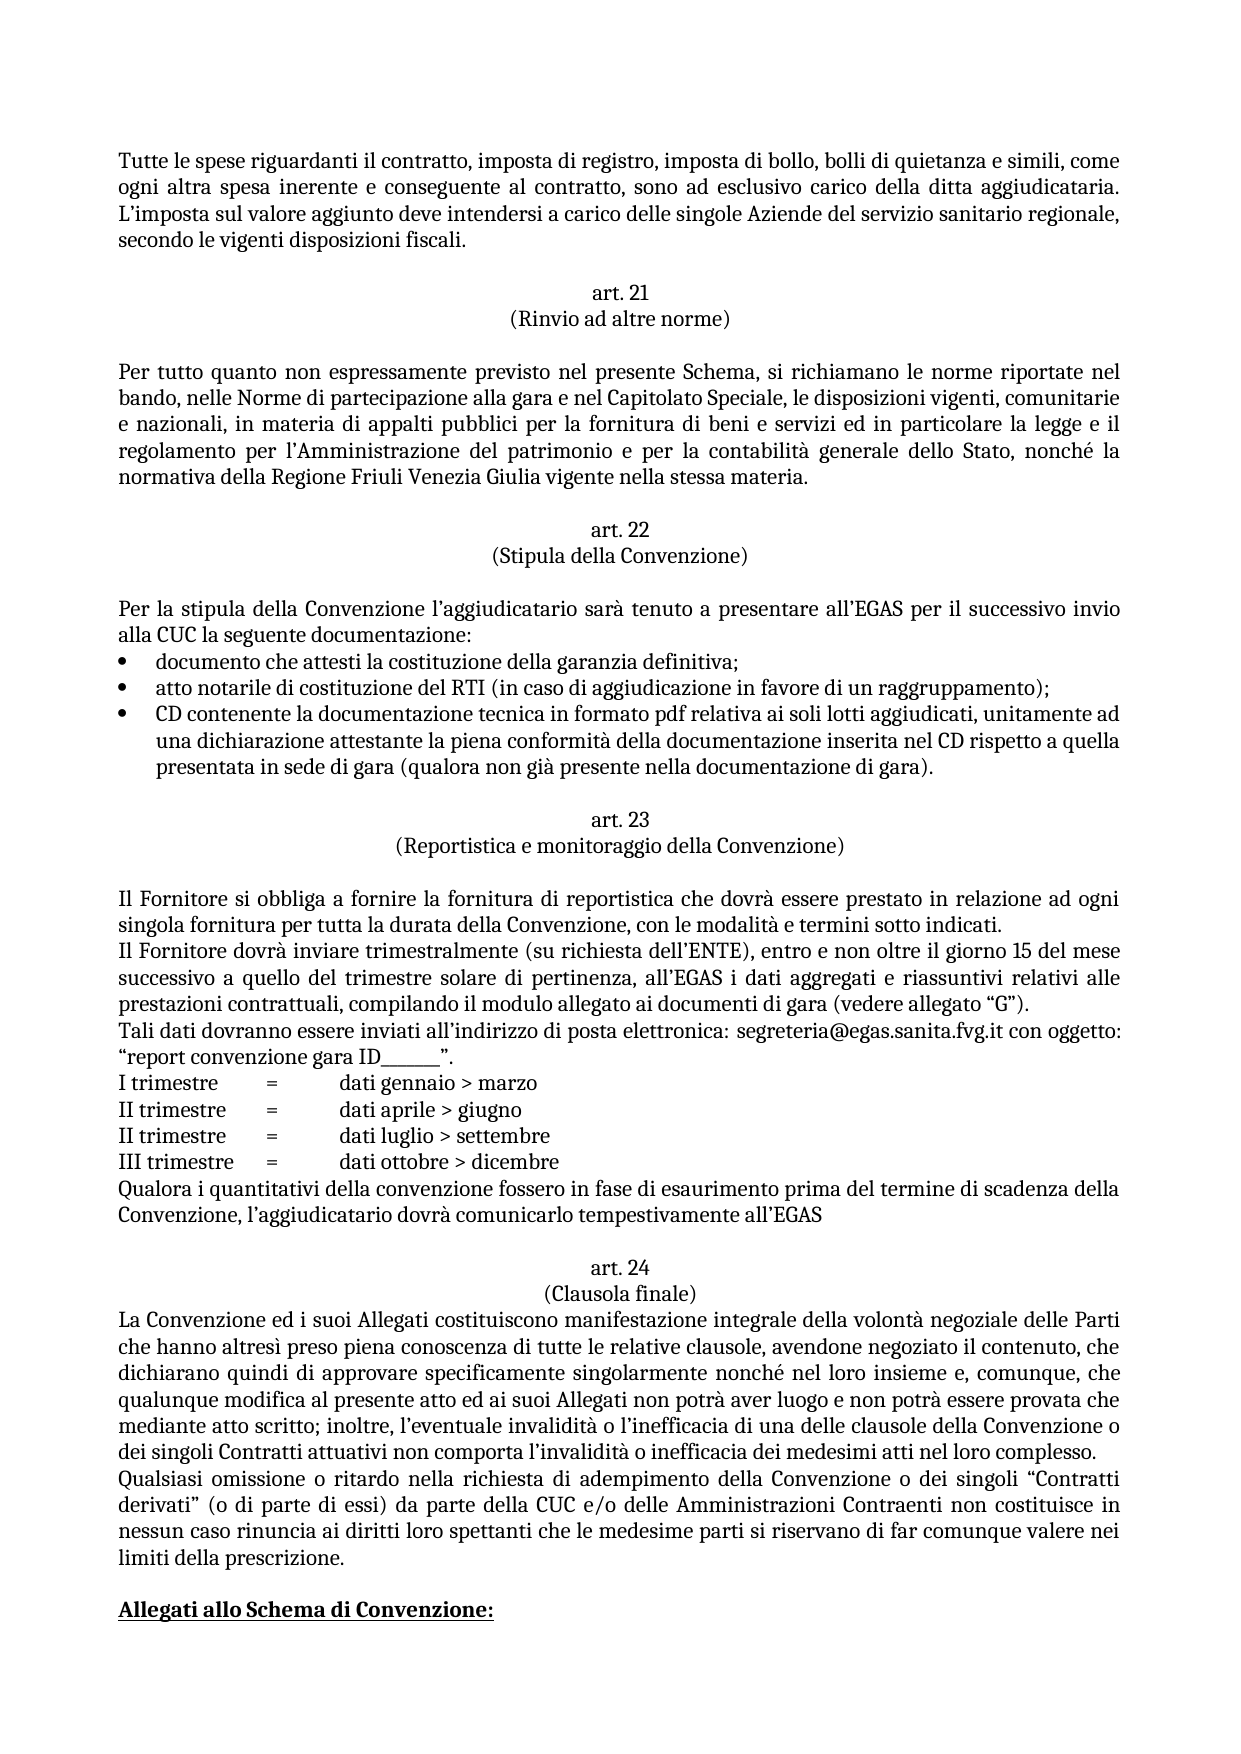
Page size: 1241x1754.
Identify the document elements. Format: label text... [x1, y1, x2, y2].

text III trimestre = dati ottobre > dicembre [118, 1149, 1122, 1176]
text art. 23 [118, 807, 1122, 833]
text II trimestre = dati luglio > settembre [118, 1123, 1122, 1149]
text Qualsiasi omissione o ritardo nella richiesta di adempimento della Convenzione o dei singoli “Contratti derivati” (o di parte di essi) da parte della CUC e/o delle Amministrazioni Contraenti non costituisce in nessun caso rinuncia ai diritti loro spettanti che le medesime parti si riservano di far comunque valere nei limiti della prescrizione. [118, 1465, 1122, 1571]
text Il Fornitore dovrà inviare trimestralmente (su richiesta dell’ENTE), entro e non oltre il giorno 15 del mese successivo a quello del trimestre solare di pertinenza, all’EGAS i dati aggregati e riassuntivi relativi alle prestazioni contrattuali, compilando il modulo allegato ai documenti di gara (vedere allegato “G”). [118, 938, 1122, 1017]
text Tutte le spese riguardanti il contratto, imposta di registro, imposta di bollo, bolli di quietanza e simili, come ogni altra spesa inerente e conseguente al contratto, sono ad esclusivo carico della ditta aggiudicataria. L’imposta sul valore aggiunto deve intendersi a carico delle singole Aziende del servizio sanitario regionale, secondo le vigenti disposizioni fiscali. [118, 148, 1122, 253]
list atto notarile di costituzione del RTI (in caso di aggiudicazione in favore di un raggruppamento); [118, 675, 1122, 701]
list documento che attesti la costituzione della garanzia definitiva; [118, 648, 1122, 675]
text Il Fornitore si obbliga a fornire la fornitura di reportistica che dovrà essere prestato in relazione ad ogni singola fornitura per tutta la durata della Convenzione, con le modalità e termini sotto indicati. [118, 886, 1122, 938]
text Per tutto quanto non espressamente previsto nel presente Schema, si richiamano le norme riportate nel bando, nelle Norme di partecipazione alla gara e nel Capitolato Speciale, le disposizioni vigenti, comunitarie e nazionali, in materia di appalti pubblici per la fornitura di beni e servizi ed in particolare la legge e il regolamento per l’Amministrazione del patrimonio e per la contabilità generale dello Stato, nonché la normativa della Regione Friuli Venezia Giulia vigente nella stessa materia. [118, 358, 1122, 490]
list CD contenente la documentazione tecnica in formato pdf relativa ai soli lotti aggiudicati, unitamente ad una dichiarazione attestante la piena conformità della documentazione inserita nel CD rispetto a quella presentata in sede di gara (qualora non già presente nella documentazione di gara). [118, 701, 1122, 780]
text (Reportistica e monitoraggio della Convenzione) [118, 833, 1122, 859]
text art. 22 [118, 517, 1122, 543]
text art. 24 [118, 1254, 1122, 1281]
text (Rinvio ad altre norme) [118, 306, 1122, 332]
text La Convenzione ed i suoi Allegati costituiscono manifestazione integrale della volontà negoziale delle Parti che hanno altresì preso piena conoscenza di tutte le relative clausole, avendone negoziato il contenuto, che dichiarano quindi di approvare specificamente singolarmente nonché nel loro insieme e, comunque, che qualunque modifica al presente atto ed ai suoi Allegati non potrà aver luogo e non potrà essere provata che mediante atto scritto; inoltre, l’eventuale invalidità o l’inefficacia di una delle clausole della Convenzione o dei singoli Contratti attuativi non comporta l’invalidità o inefficacia dei medesimi atti nel loro complesso. [118, 1307, 1122, 1465]
text Per la stipula della Convenzione l’aggiudicatario sarà tenuto a presentare all’EGAS per il successivo invio alla CUC la seguente documentazione: [118, 596, 1122, 648]
text Allegati allo Schema di Convenzione: [118, 1597, 1122, 1623]
text (Clausola finale) [118, 1281, 1122, 1307]
text II trimestre = dati aprile > giugno [118, 1096, 1122, 1123]
text art. 21 [118, 279, 1122, 306]
text Tali dati dovranno essere inviati all’indirizzo di posta elettronica: segreteria@egas.sanita.fvg.it con oggetto: “report convenzione gara ID_______”. [118, 1017, 1122, 1070]
text (Stipula della Convenzione) [118, 543, 1122, 569]
text Qualora i quantitativi della convenzione fossero in fase di esaurimento prima del termine di scadenza della Convenzione, l’aggiudicatario dovrà comunicarlo tempestivamente all’EGAS [118, 1176, 1122, 1228]
text I trimestre = dati gennaio > marzo [118, 1070, 1122, 1096]
